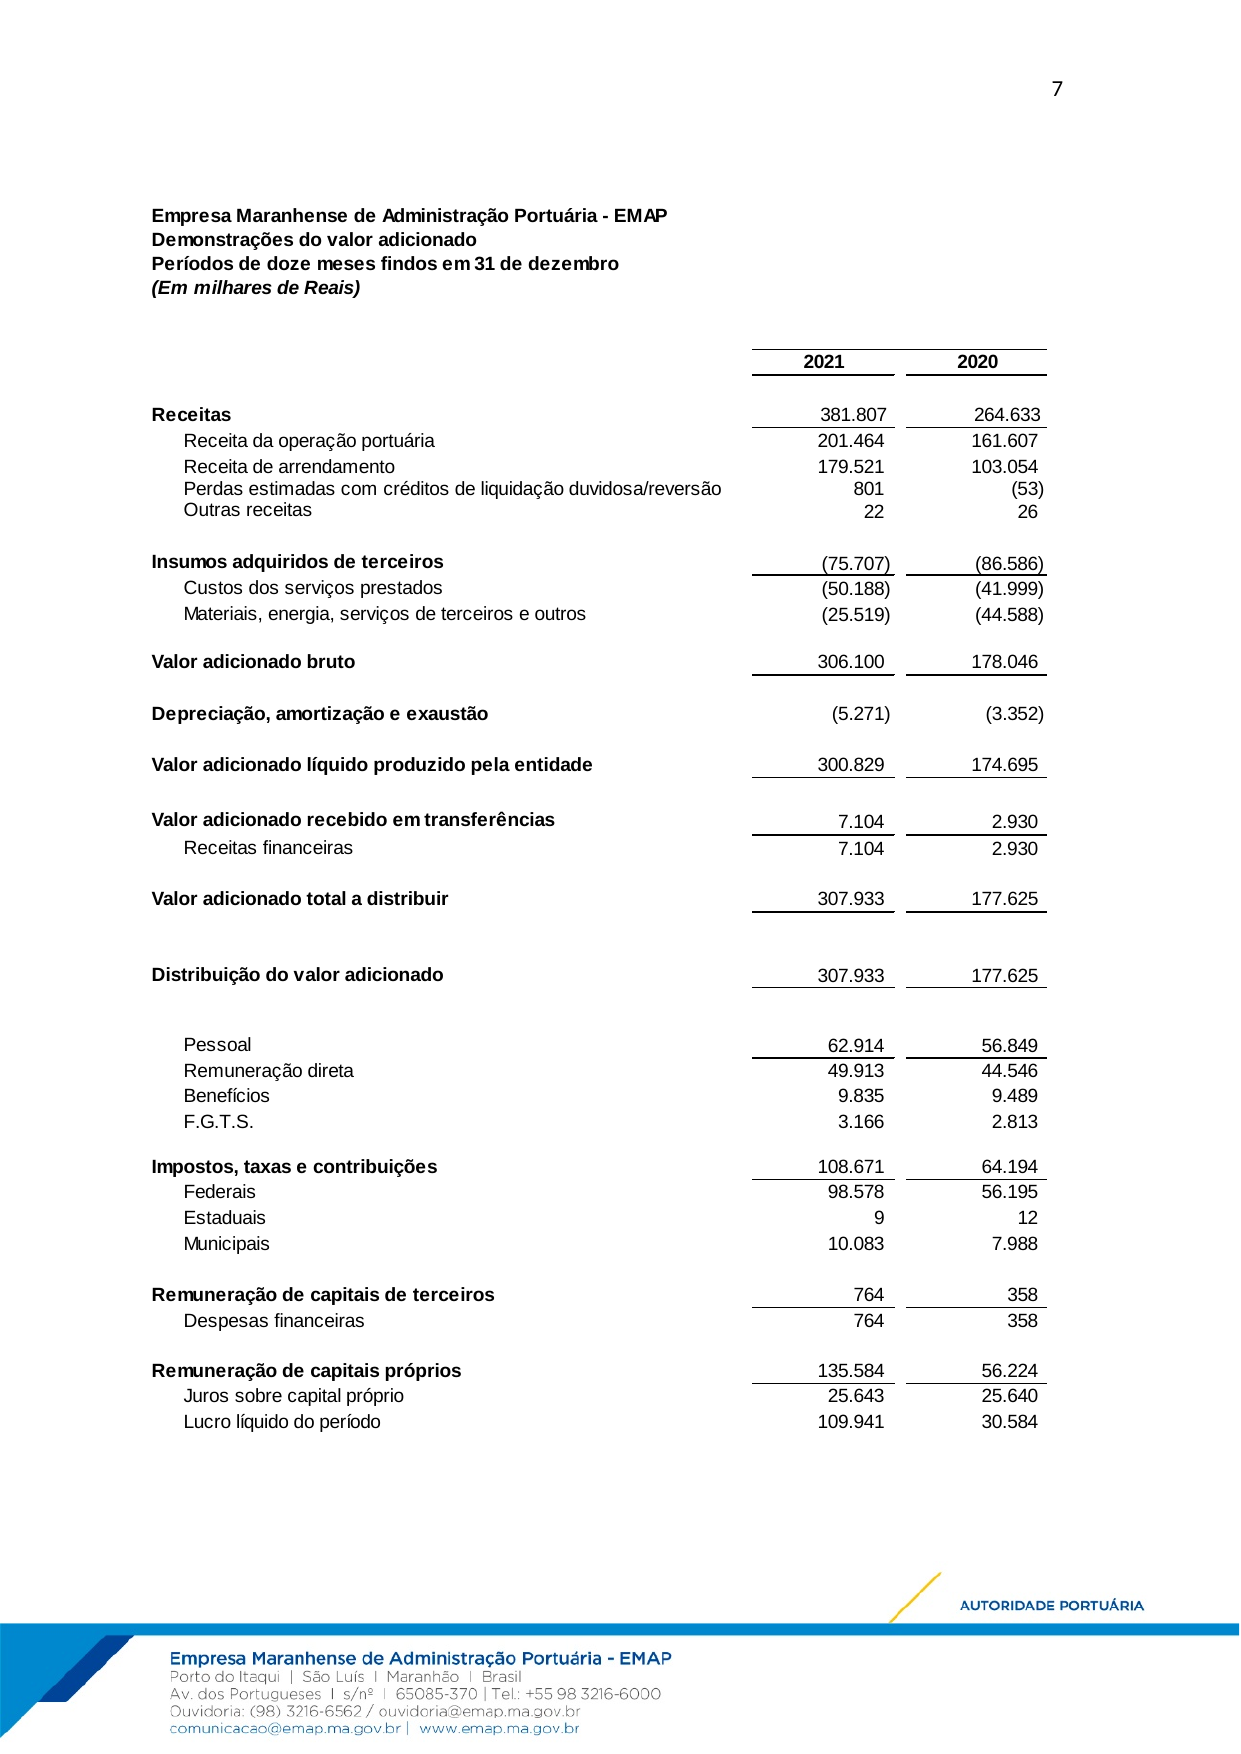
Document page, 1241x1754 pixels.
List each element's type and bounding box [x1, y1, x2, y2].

picture [0, 1634, 1240, 1751]
picture [0, 1561, 1240, 1623]
